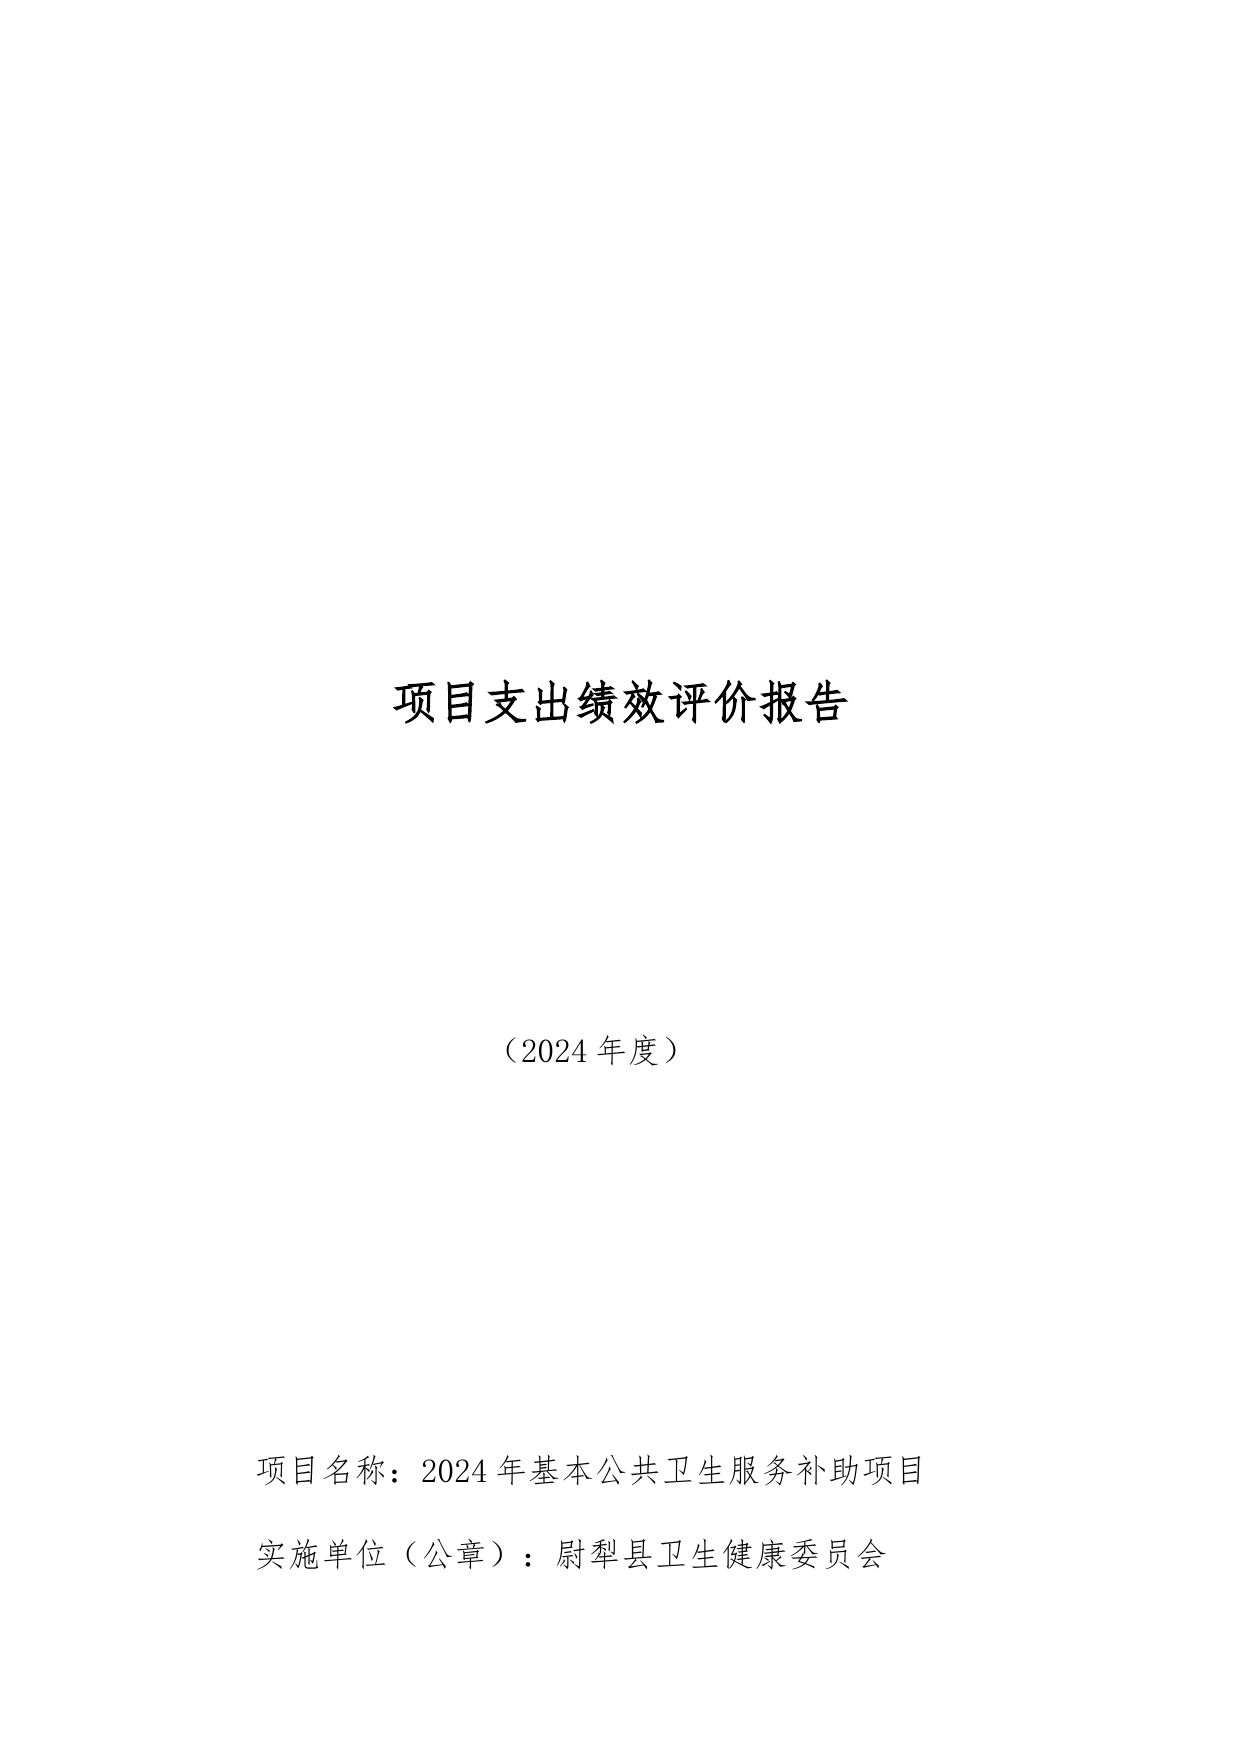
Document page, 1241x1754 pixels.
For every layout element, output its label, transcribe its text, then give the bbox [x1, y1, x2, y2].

text （2024年度） [187, 1016, 1053, 1081]
text 项目名称：2024年基本公共卫生服务补助项目 [187, 1436, 1053, 1501]
text 实施单位（公章）：尉犁县卫生健康委员会 [187, 1520, 1053, 1585]
text 项目支出绩效评价报告 [187, 666, 1053, 731]
